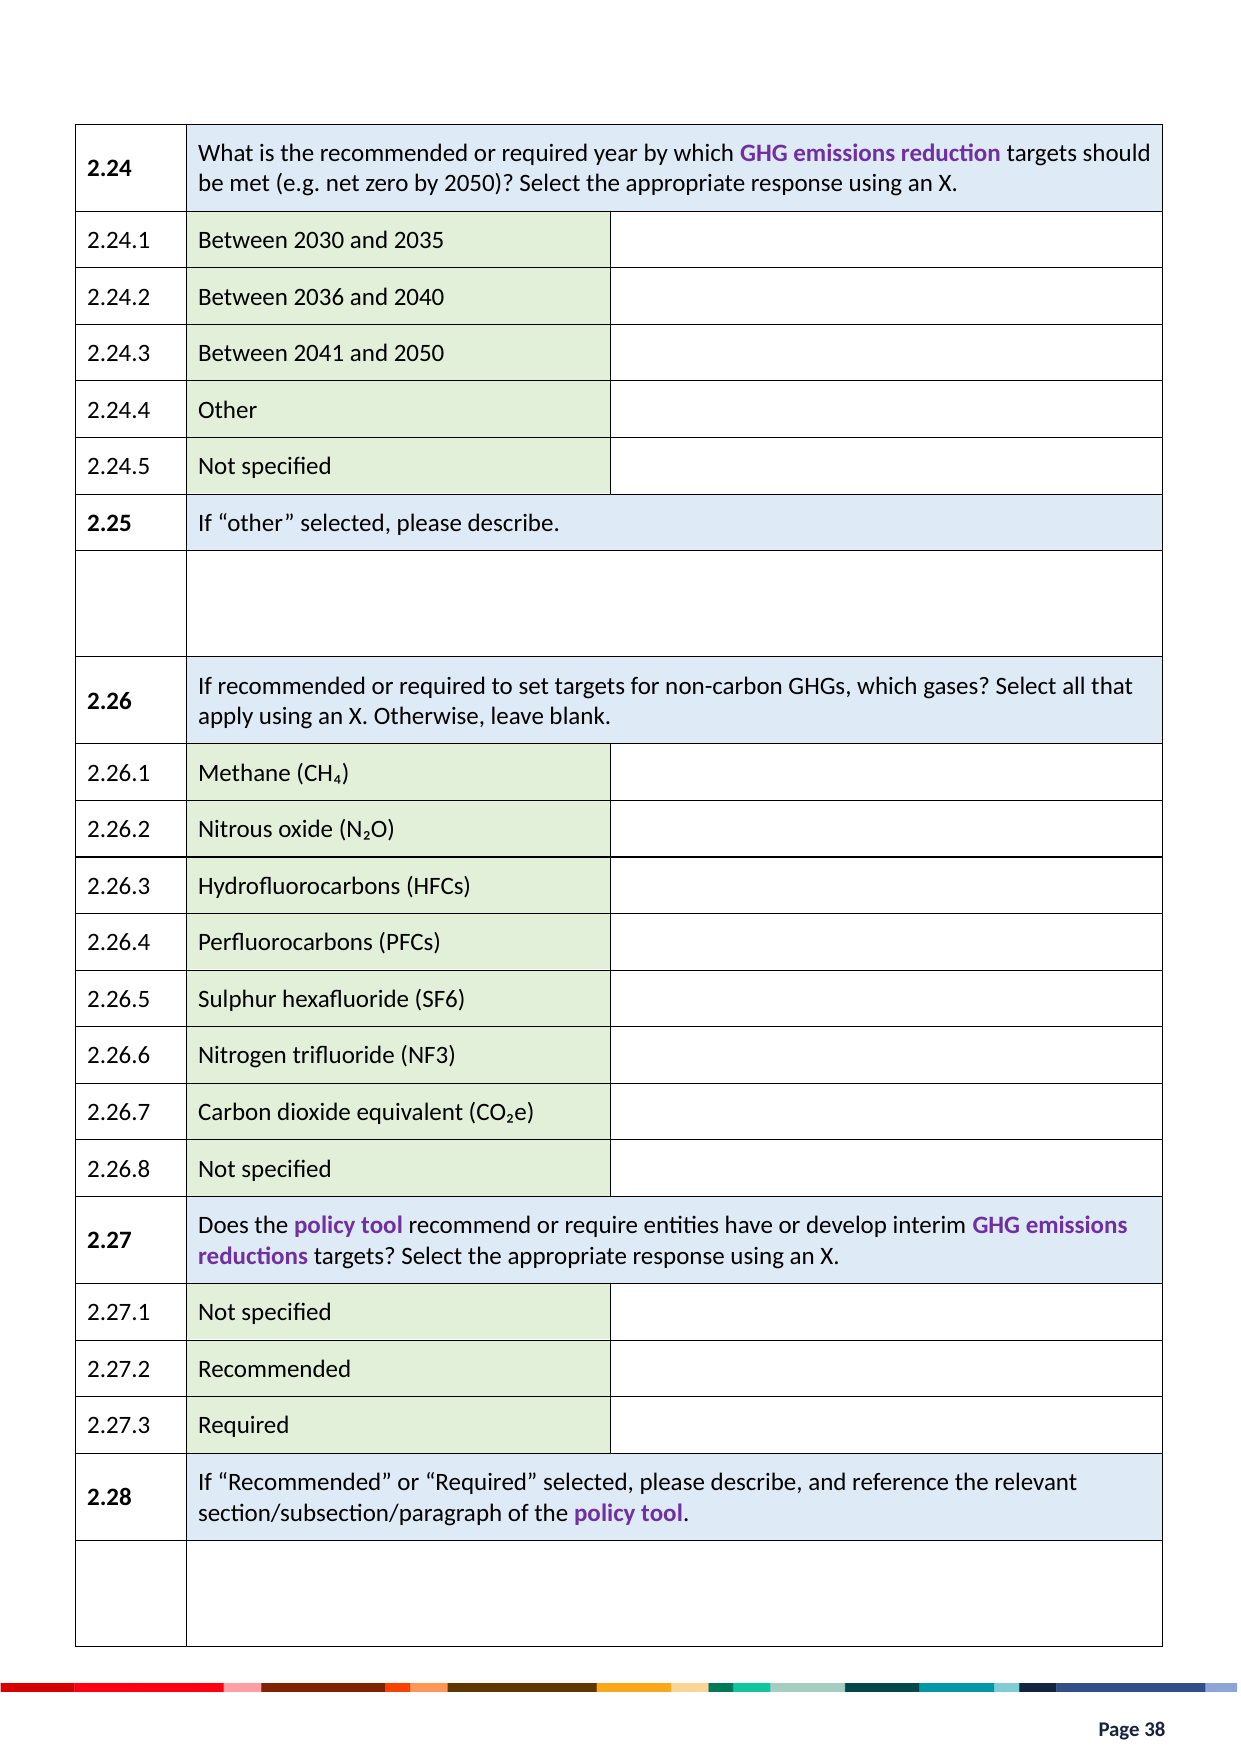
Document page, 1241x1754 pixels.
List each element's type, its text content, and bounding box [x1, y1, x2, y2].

table_cell Does the policy tool recommend or require entities have or develop interim GHG emissions reductions targets? Select the appropriate response using an X. [187, 1197, 1162, 1283]
table_cell [76, 1541, 186, 1646]
table_cell Sulphur hexafluoride (SF6) [187, 971, 610, 1026]
table_cell [611, 212, 1162, 267]
table_cell 2.27.1 [76, 1284, 186, 1339]
table_cell 2.24.1 [76, 212, 186, 267]
table_cell [611, 1284, 1162, 1339]
table_cell [187, 1541, 1162, 1646]
table_cell 2.26.1 [76, 744, 186, 800]
table_cell Not specified [187, 438, 610, 493]
table_cell 2.26.8 [76, 1140, 186, 1196]
table_cell 2.26.4 [76, 914, 186, 969]
table_cell [611, 438, 1162, 493]
table_cell Between 2030 and 2035 [187, 212, 610, 267]
table_cell Methane (CH₄) [187, 744, 610, 800]
table_cell [611, 1027, 1162, 1083]
table_cell Required [187, 1397, 610, 1453]
table_cell [187, 551, 1162, 656]
table_cell If “other” selected, please describe. [187, 495, 1162, 550]
table_cell 2.24.5 [76, 438, 186, 493]
table_cell Not specified [187, 1284, 610, 1339]
table_cell [611, 1397, 1162, 1453]
table_cell Between 2041 and 2050 [187, 325, 610, 380]
table_cell [611, 325, 1162, 380]
table_cell 2.24 [76, 125, 186, 211]
table_cell [611, 381, 1162, 437]
table_cell What is the recommended or required year by which GHG emissions reduction targets should be met (e.g. net zero by 2050)? Select the appropriate response using an X. [187, 125, 1162, 211]
table_cell [611, 801, 1162, 856]
table_cell 2.27.2 [76, 1341, 186, 1396]
table_cell 2.26.7 [76, 1084, 186, 1139]
table_cell Recommended [187, 1341, 610, 1396]
table_cell [611, 914, 1162, 969]
table_cell [611, 1341, 1162, 1396]
table_cell Carbon dioxide equivalent (CO₂e) [187, 1084, 610, 1139]
table_cell Other [187, 381, 610, 437]
table_cell [611, 268, 1162, 324]
table_cell Nitrous oxide (N₂O) [187, 801, 610, 856]
table_cell [76, 551, 186, 656]
table_cell 2.26.2 [76, 801, 186, 856]
table_cell Perfluorocarbons (PFCs) [187, 914, 610, 969]
table_cell 2.24.2 [76, 268, 186, 324]
table_cell Hydrofluorocarbons (HFCs) [187, 858, 610, 913]
table_cell [611, 971, 1162, 1026]
picture [0, 1683, 1236, 1692]
table_cell [611, 1084, 1162, 1139]
table_cell 2.28 [76, 1454, 186, 1540]
table_cell Between 2036 and 2040 [187, 268, 610, 324]
table_cell 2.26.5 [76, 971, 186, 1026]
table_cell [611, 858, 1162, 913]
table_cell 2.27 [76, 1197, 186, 1283]
table_cell [611, 744, 1162, 800]
table_cell 2.27.3 [76, 1397, 186, 1453]
table_cell 2.24.4 [76, 381, 186, 437]
table_cell 2.26 [76, 657, 186, 743]
table_cell Nitrogen trifluoride (NF3) [187, 1027, 610, 1083]
table_cell 2.26.3 [76, 858, 186, 913]
table_cell [611, 1140, 1162, 1196]
table_cell 2.26.6 [76, 1027, 186, 1083]
table_cell 2.24.3 [76, 325, 186, 380]
table_cell Not specified [187, 1140, 610, 1196]
table_cell If recommended or required to set targets for non-carbon GHGs, which gases? Select all that apply using an X. Otherwise, leave blank. [187, 657, 1162, 743]
table_cell If “Recommended” or “Required” selected, please describe, and reference the relevant section/subsection/paragraph of the policy tool. [187, 1454, 1162, 1540]
table_cell 2.25 [76, 495, 186, 550]
